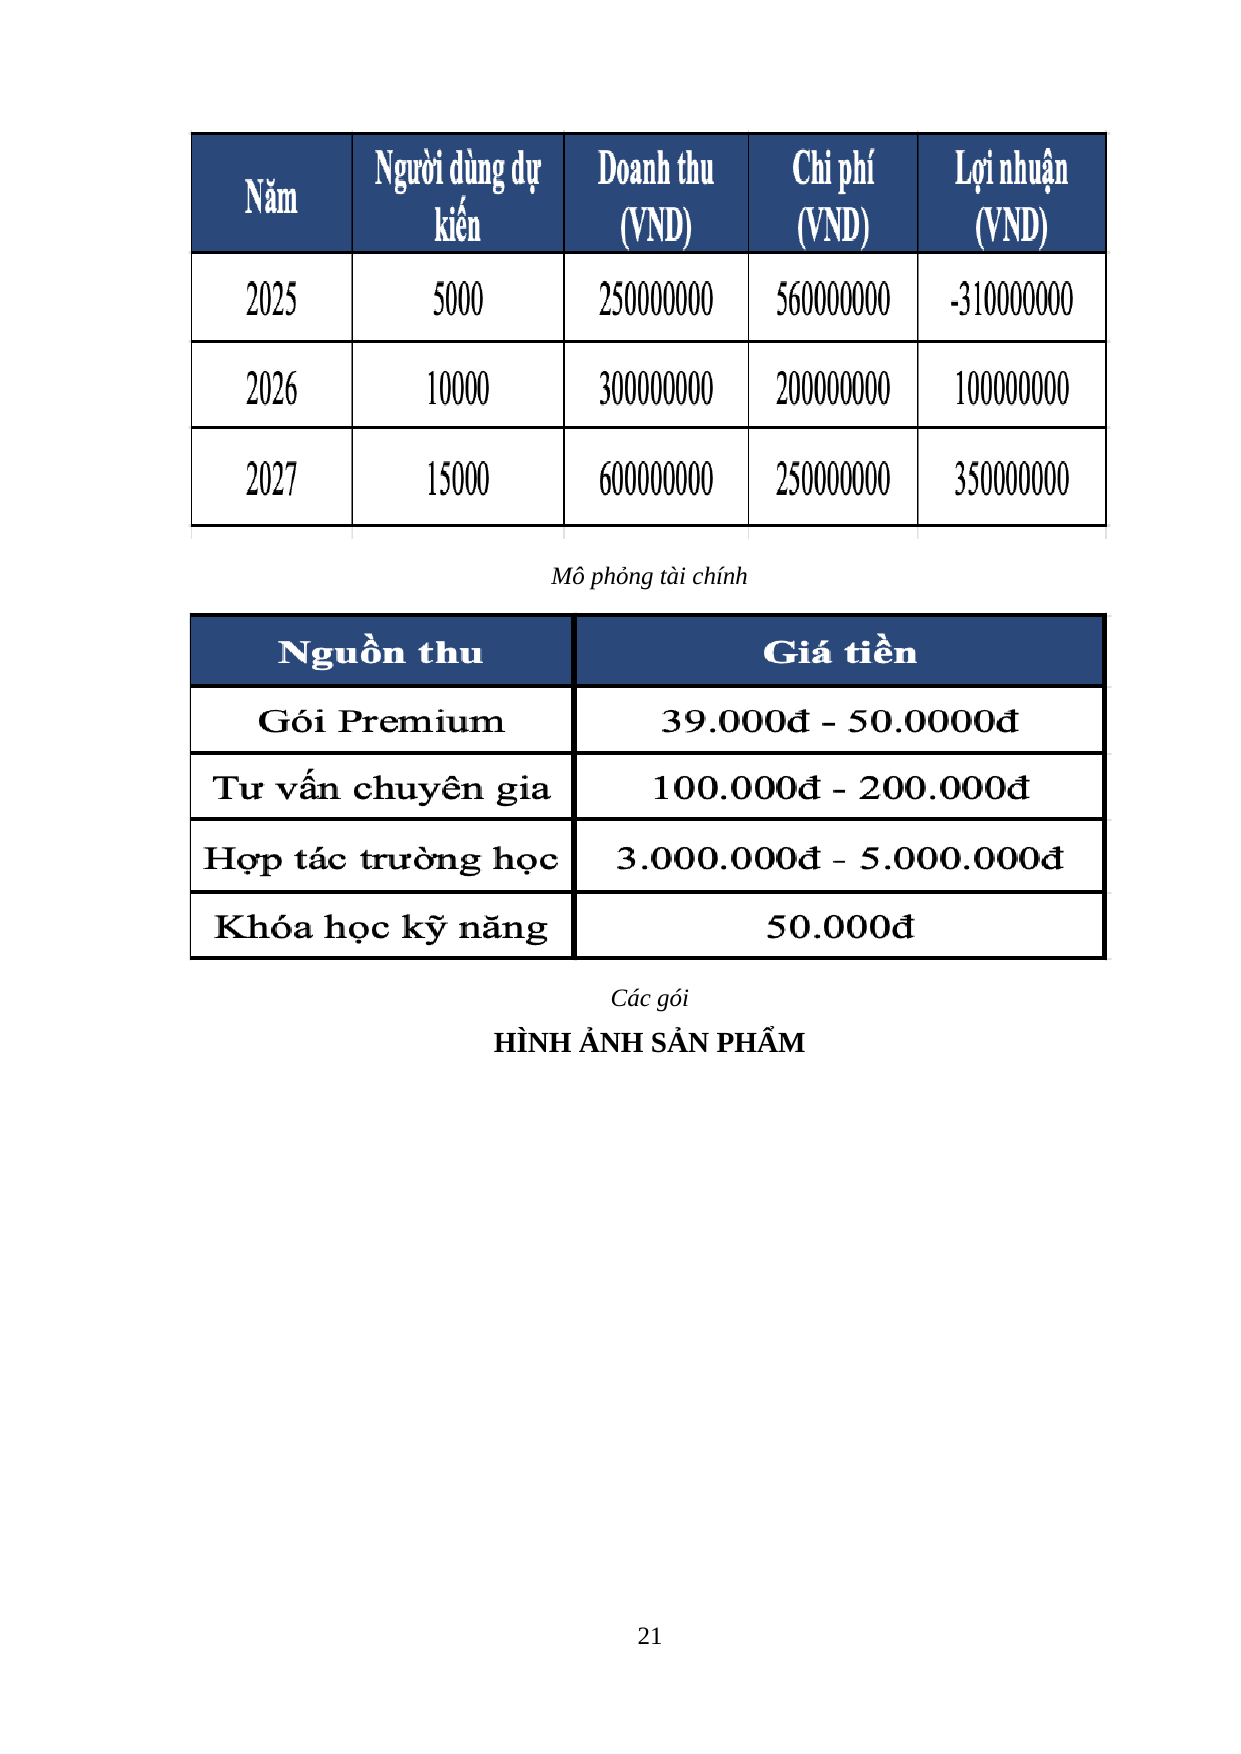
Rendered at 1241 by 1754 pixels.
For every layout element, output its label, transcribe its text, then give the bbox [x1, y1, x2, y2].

picture [188, 130, 1111, 539]
picture [189, 612, 1112, 961]
text HÌNH ẢNH SẢN PHẨM [177, 1025, 1122, 1058]
